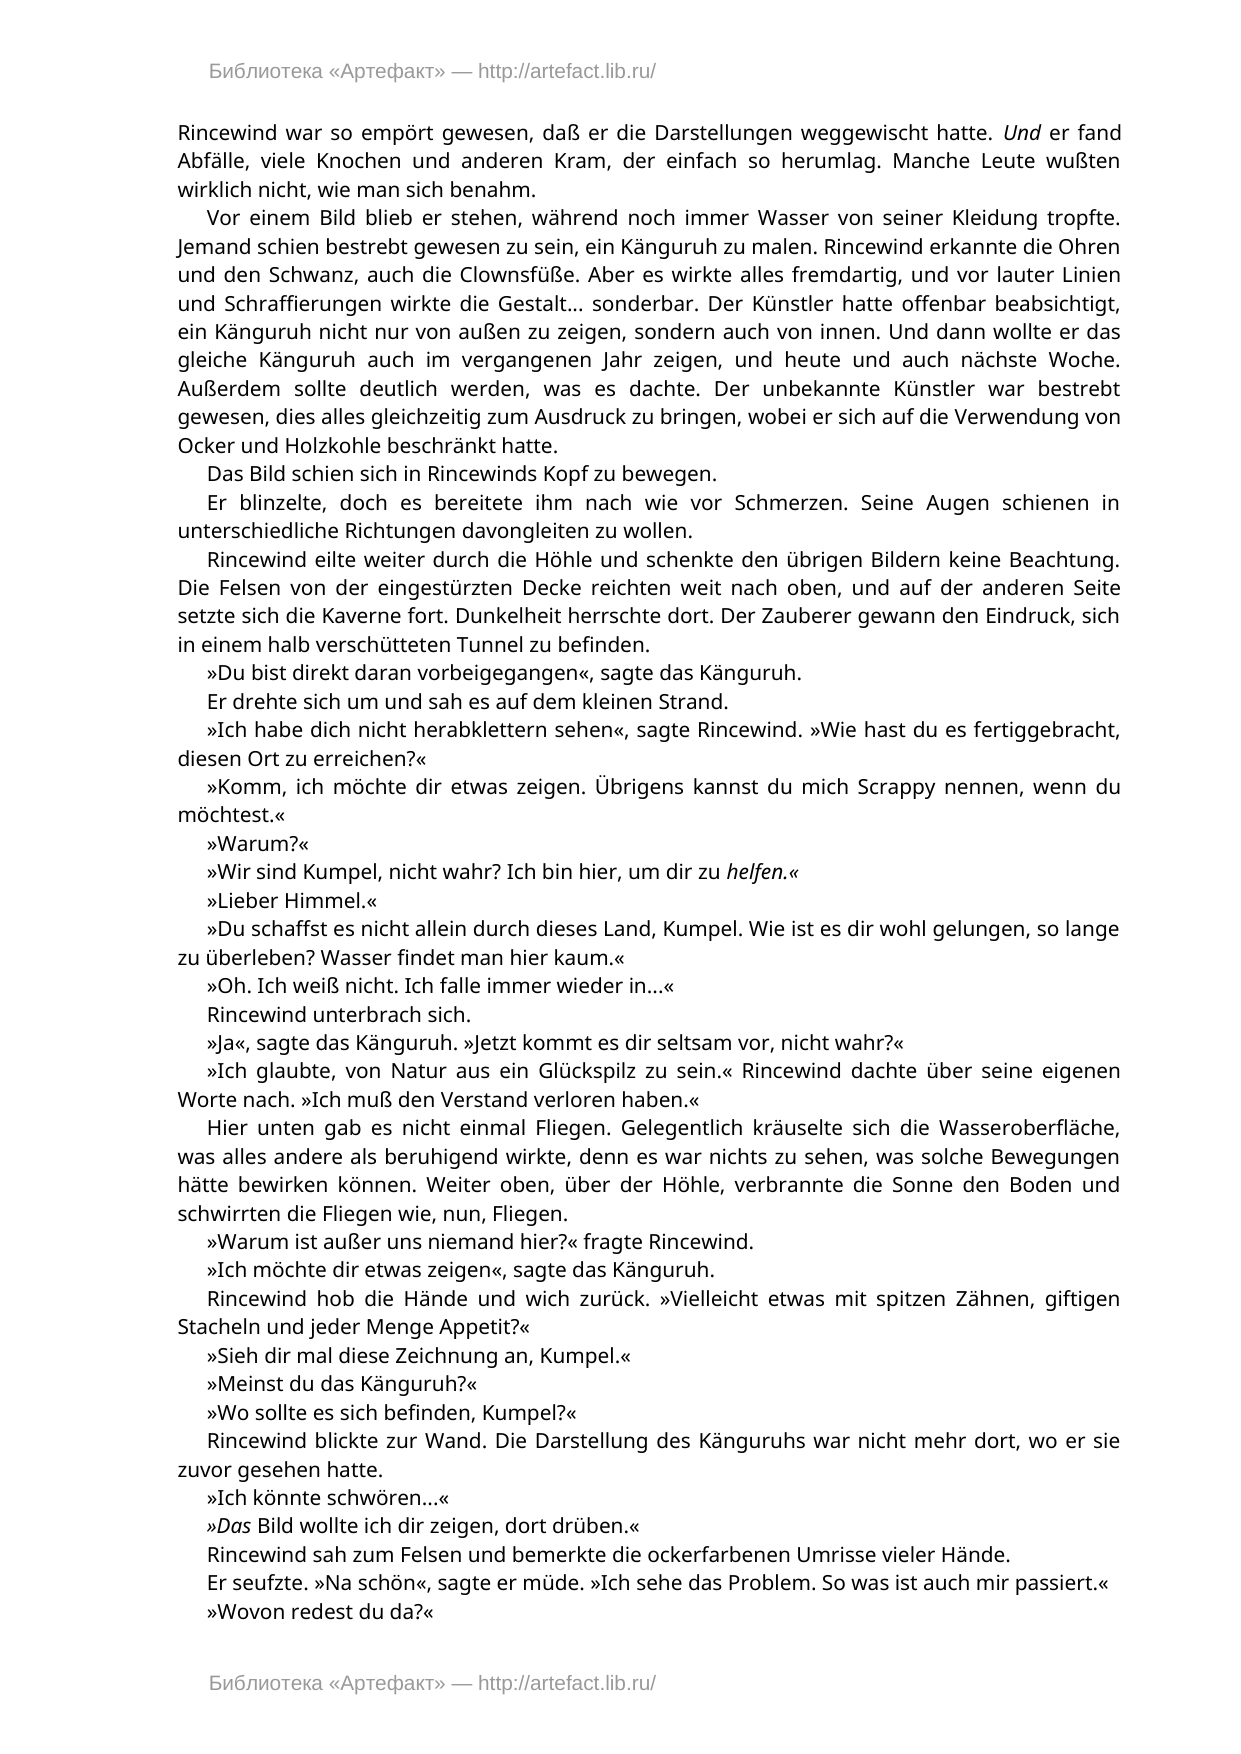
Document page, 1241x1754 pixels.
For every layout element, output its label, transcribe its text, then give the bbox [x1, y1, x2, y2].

text »Du bist direkt daran vorbeigegangen«, sagte das Känguruh. [177, 658, 1122, 687]
text »Warum?« [177, 829, 1122, 857]
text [177, 118, 1122, 203]
text »Du schaffst es nicht allein durch dieses Land, Kumpel. Wie ist es dir wohl gelungen, so lange zu überleben? Wasser findet man hier kaum.« [177, 914, 1122, 971]
text Rincewind eilte weiter durch die Höhle und schenkte den übrigen Bildern keine Beachtung. Die Felsen von der eingestürzten Decke reichten weit nach oben, und auf der anderen Seite setzte sich die Kaverne fort. Dunkelheit herrschte dort. Der Zauberer gewann den Eindruck, sich in einem halb verschütteten Tunnel zu befinden. [177, 545, 1122, 658]
text »Ich habe dich nicht herabklettern sehen«, sagte Rincewind. »Wie hast du es fertiggebracht, diesen Ort zu erreichen?« [177, 715, 1122, 772]
text Vor einem Bild blieb er stehen, während noch immer Wasser von seiner Kleidung tropfte. Jemand schien bestrebt gewesen zu sein, ein Känguruh zu malen. Rincewind erkannte die Ohren und den Schwanz, auch die Clownsfüße. Aber es wirkte alles fremdartig, und vor lauter Linien und Schraffierungen wirkte die Gestalt... sonderbar. Der Künstler hatte offenbar beabsichtigt, ein Känguruh nicht nur von außen zu zeigen, sondern auch von innen. Und dann wollte er das gleiche Känguruh auch im vergangenen Jahr zeigen, und heute und auch nächste Woche. Außerdem sollte deutlich werden, was es dachte. Der unbekannte Künstler war bestrebt gewesen, dies alles gleichzeitig zum Ausdruck zu bringen, wobei er sich auf die Verwendung von Ocker und Holzkohle beschränkt hatte. [177, 203, 1122, 459]
text »Ich könnte schwören...« [177, 1483, 1122, 1512]
text »Ich glaubte, von Natur aus ein Glückspilz zu sein.« Rincewind dachte über seine eigenen Worte nach. »Ich muß den Verstand verloren haben.« [177, 1057, 1122, 1113]
text »Meinst du das Känguruh?« [177, 1369, 1122, 1398]
text »Das Bild wollte ich dir zeigen, dort drüben.« [177, 1512, 1122, 1540]
text »Warum ist außer uns niemand hier?« fragte Rincewind. [177, 1227, 1122, 1256]
text »Komm, ich möchte dir etwas zeigen. Übrigens kannst du mich Scrappy nennen, wenn du möchtest.« [177, 772, 1122, 829]
text Er seufzte. »Na schön«, sagte er müde. »Ich sehe das Problem. So was ist auch mir passiert.« [177, 1568, 1122, 1597]
text Rincewind blickte zur Wand. Die Darstellung des Känguruhs war nicht mehr dort, wo er sie zuvor gesehen hatte. [177, 1426, 1122, 1483]
text Rincewind unterbrach sich. [177, 1000, 1122, 1028]
text »Sieh dir mal diese Zeichnung an, Kumpel.« [177, 1341, 1122, 1369]
text Hier unten gab es nicht einmal Fliegen. Gelegentlich kräuselte sich die Wasseroberfläche, was alles andere als beruhigend wirkte, denn es war nichts zu sehen, was solche Bewegungen hätte bewirken können. Weiter oben, über der Höhle, verbrannte die Sonne den Boden und schwirrten die Fliegen wie, nun, Fliegen. [177, 1113, 1122, 1227]
text »Wo sollte es sich befinden, Kumpel?« [177, 1398, 1122, 1426]
text Rincewind sah zum Felsen und bemerkte die ockerfarbenen Umrisse vieler Hände. [177, 1540, 1122, 1568]
text »Wir sind Kumpel, nicht wahr? Ich bin hier, um dir zu helfen.« [177, 857, 1122, 886]
text Er blinzelte, doch es bereitete ihm nach wie vor Schmerzen. Seine Augen schienen in unterschiedliche Richtungen davongleiten zu wollen. [177, 488, 1122, 545]
text Er drehte sich um und sah es auf dem kleinen Strand. [177, 687, 1122, 715]
text Das Bild schien sich in Rincewinds Kopf zu bewegen. [177, 459, 1122, 488]
text Rincewind hob die Hände und wich zurück. »Vielleicht etwas mit spitzen Zähnen, giftigen Stacheln und jeder Menge Appetit?« [177, 1284, 1122, 1341]
text »Wovon redest du da?« [177, 1597, 1122, 1625]
text »Oh. Ich weiß nicht. Ich falle immer wieder in...« [177, 971, 1122, 1000]
text »Ja«, sagte das Känguruh. »Jetzt kommt es dir seltsam vor, nicht wahr?« [177, 1028, 1122, 1057]
text »Lieber Himmel.« [177, 886, 1122, 914]
text »Ich möchte dir etwas zeigen«, sagte das Känguruh. [177, 1256, 1122, 1284]
